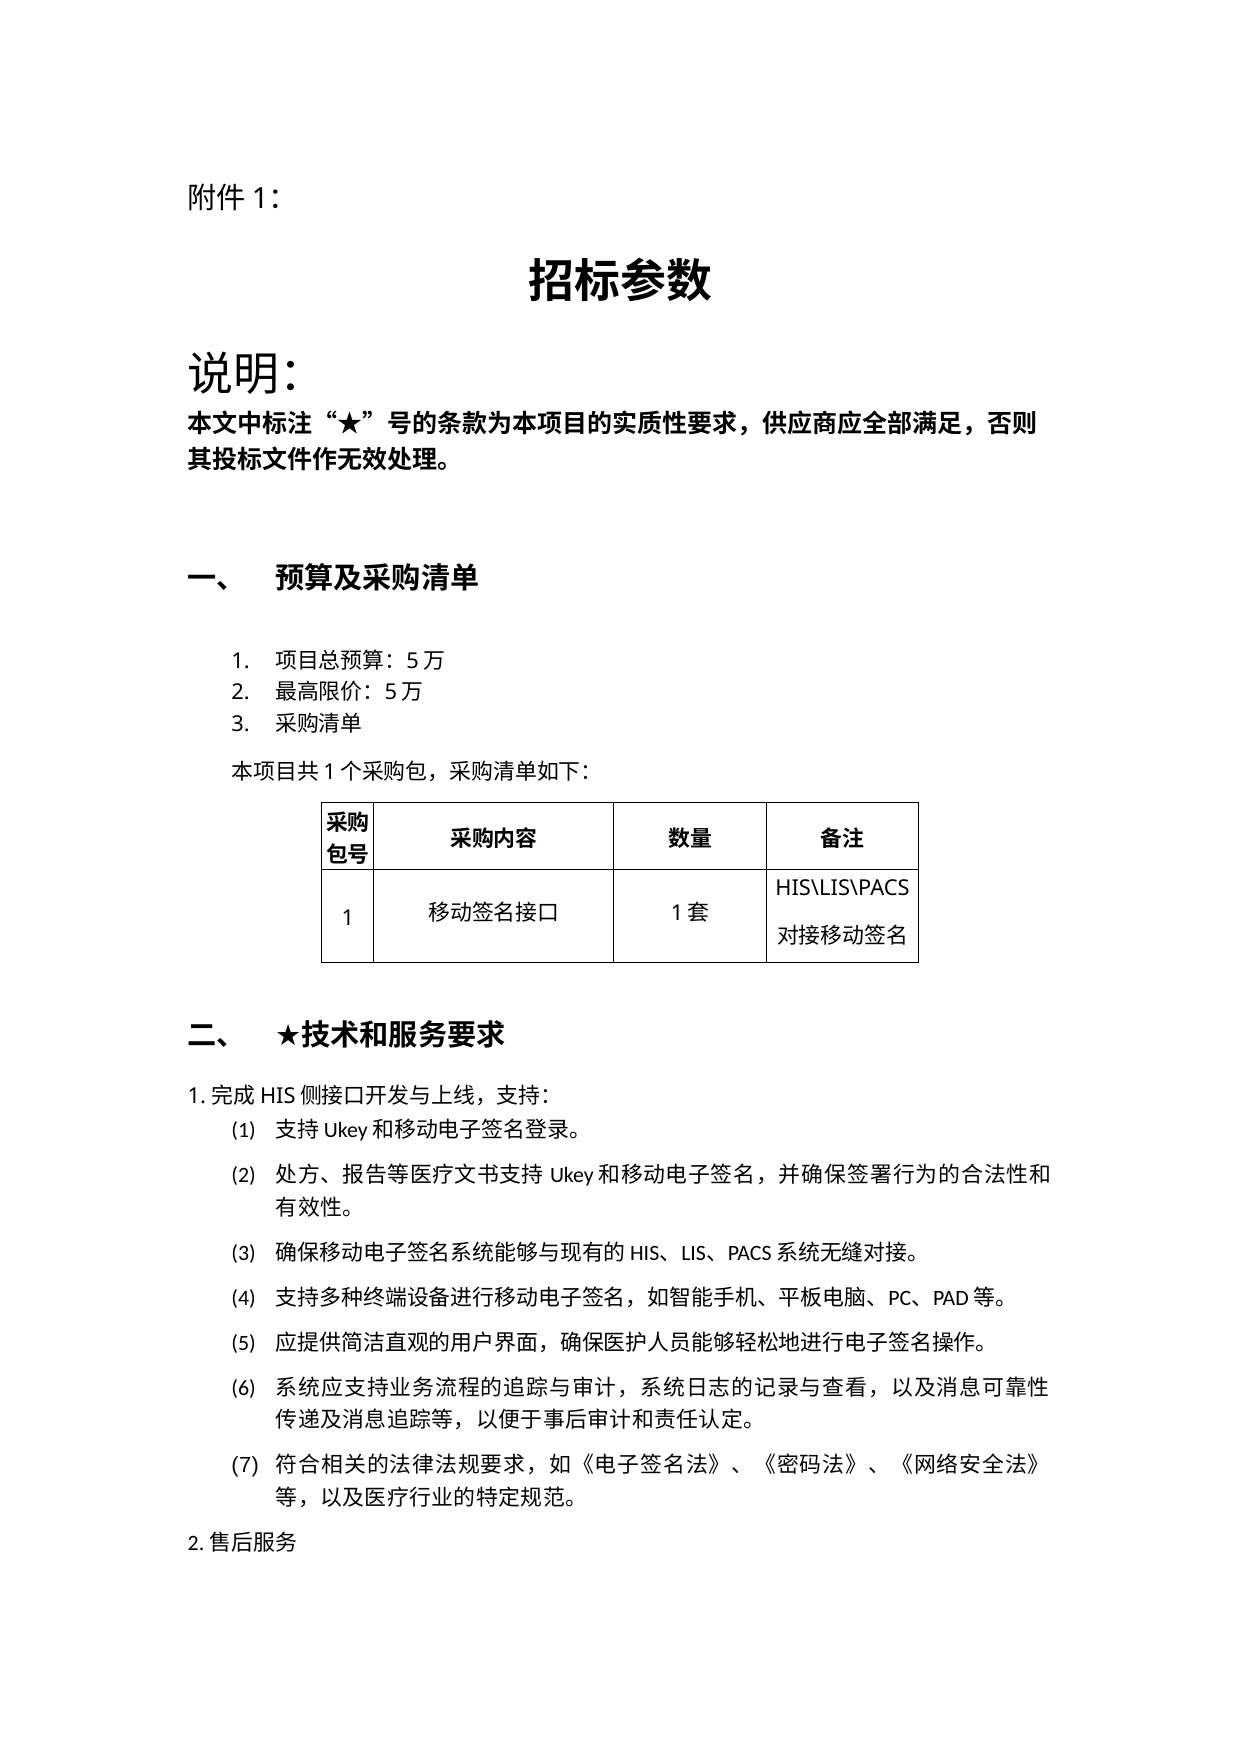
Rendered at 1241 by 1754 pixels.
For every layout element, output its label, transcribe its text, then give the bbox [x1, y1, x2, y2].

list 最高限价：5万 [187, 674, 1053, 706]
table_cell 1套 [614, 870, 766, 962]
table_cell 移动签名接口 [374, 870, 613, 962]
text 说明： [187, 337, 1053, 404]
table_header 备注 [767, 803, 918, 869]
text 本文中标注“★”号的条款为本项目的实质性要求，供应商应全部满足，否则其投标文件作无效处理。 [187, 404, 1053, 476]
list 支持Ukey和移动电子签名登录。 [231, 1112, 1053, 1144]
list 项目总预算：5万 [187, 643, 1053, 674]
table_header 采购内容 [374, 803, 613, 869]
list ★技术和服务要求 [187, 1012, 1053, 1054]
table_header 数量 [614, 803, 766, 869]
list 采购清单 [187, 706, 1053, 738]
subtitle 本项目共1个采购包，采购清单如下： [187, 754, 1053, 786]
list 预算及采购清单 [187, 555, 1053, 597]
list 处方、报告等医疗文书支持Ukey和移动电子签名，并确保签署行为的合法性和有效性。 [231, 1157, 1053, 1222]
table_cell HIS\LIS\PACS对接移动签名 [767, 870, 918, 962]
list 应提供简洁直观的用户界面，确保医护人员能够轻松地进行电子签名操作。 [231, 1324, 1053, 1357]
table_header 采购包号 [322, 803, 373, 869]
table_cell 1 [322, 870, 373, 962]
list 系统应支持业务流程的追踪与审计，系统日志的记录与查看，以及消息可靠性传递及消息追踪等，以便于事后审计和责任认定。 [231, 1369, 1053, 1434]
list 完成HIS侧接口开发与上线，支持： [187, 1070, 1053, 1112]
list 售后服务 [187, 1524, 1053, 1557]
subtitle 附件1： [187, 174, 1053, 217]
subtitle 招标参数 [187, 244, 1053, 310]
list 符合相关的法律法规要求，如《电子签名法》、《密码法》、《网络安全法》等，以及医疗行业的特定规范。 [231, 1447, 1053, 1512]
list 确保移动电子签名系统能够与现有的HIS、LIS、PACS系统无缝对接。 [231, 1234, 1053, 1267]
list 支持多种终端设备进行移动电子签名，如智能手机、平板电脑、PC、PAD等。 [231, 1279, 1053, 1312]
